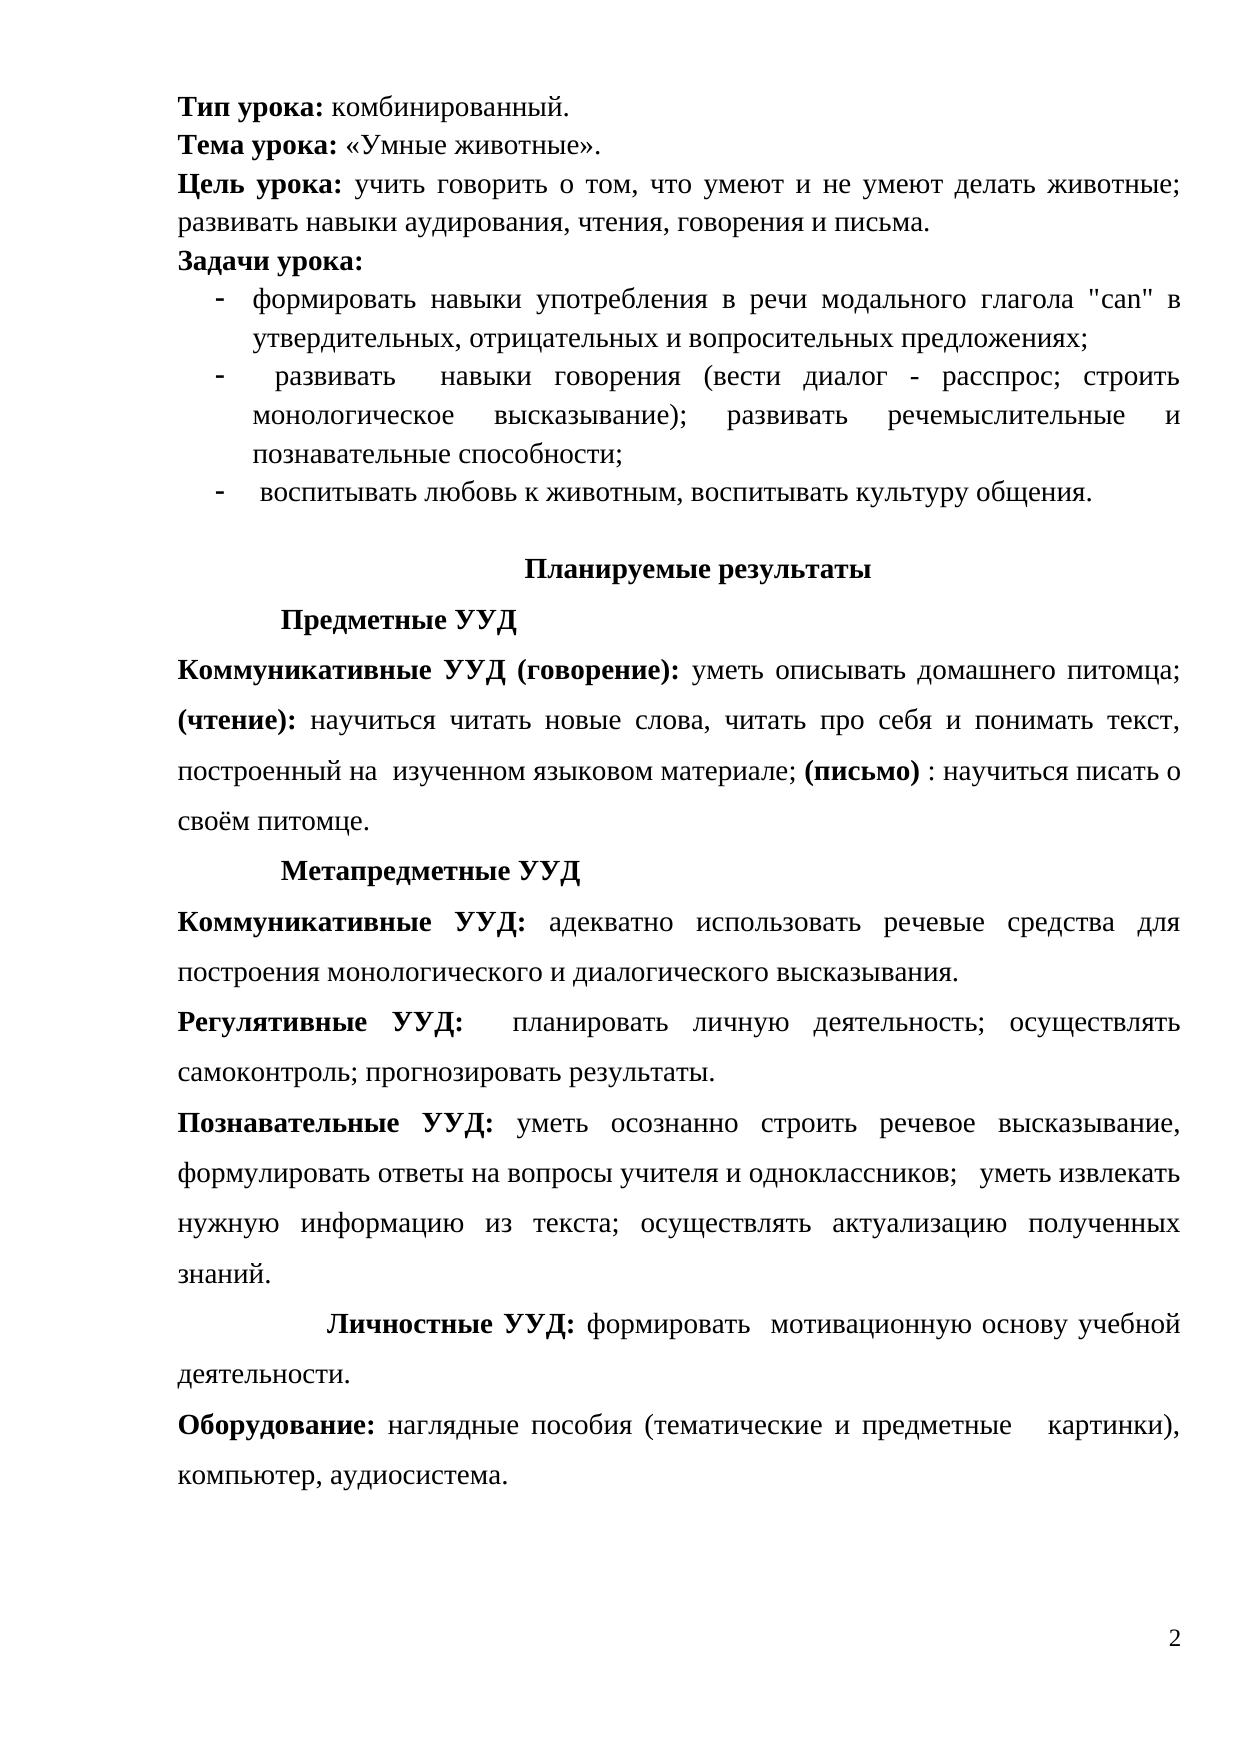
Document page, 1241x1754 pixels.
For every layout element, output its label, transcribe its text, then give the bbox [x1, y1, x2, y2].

text Тип урока: комбинированный. [177, 89, 1181, 122]
list Коммуникативные УУД: адекватно использовать речевые средства для построения монологического и диалогического высказывания. [177, 904, 1181, 987]
list Предметные УУД [177, 602, 1181, 635]
list развивать навыки говорения (вести диалог - расспрос; строить монологическое высказывание); развивать речемыслительные и познавательные способности; [215, 358, 1181, 469]
text Цель урока: учить говорить о том, что умеют и не умеют делать животные; развивать навыки аудирования, чтения, говорения и письма. [177, 166, 1181, 238]
list Регулятивные УУД: планировать личную деятельность; осуществлять самоконтроль; прогнозировать результаты. [177, 1004, 1181, 1088]
text Оборудование: наглядные пособия (тематические и предметные картинки), компьютер, аудиосистема. [177, 1407, 1181, 1491]
list формировать навыки употребления в речи модального глагола "can" в утвердительных, отрицательных и вопросительных предложениях; [215, 281, 1181, 353]
list Личностные УУД: формировать мотивационную основу учебной деятельности. [177, 1306, 1181, 1390]
text Планируемые результаты [215, 551, 1181, 585]
list Метапредметные УУД [177, 853, 1181, 887]
list Познавательные УУД: уметь осознанно строить речевое высказывание, формулировать ответы на вопросы учителя и одноклассников; уметь извлекать нужную информацию из текста; осуществлять актуализацию полученных знаний. [177, 1105, 1181, 1289]
text Тема урока: «Умные животные». [177, 127, 1181, 161]
text Задачи урока: [177, 243, 1181, 276]
list воспитывать любовь к животным, воспитывать культуру общения. [215, 474, 1181, 508]
list Коммуникативные УУД (говорение): уметь описывать домашнего питомца; (чтение): научиться читать новые слова, читать про себя и понимать текст, построенный на изученном языковом материале; (письмо) : научиться писать о своём питомце. [177, 652, 1181, 837]
